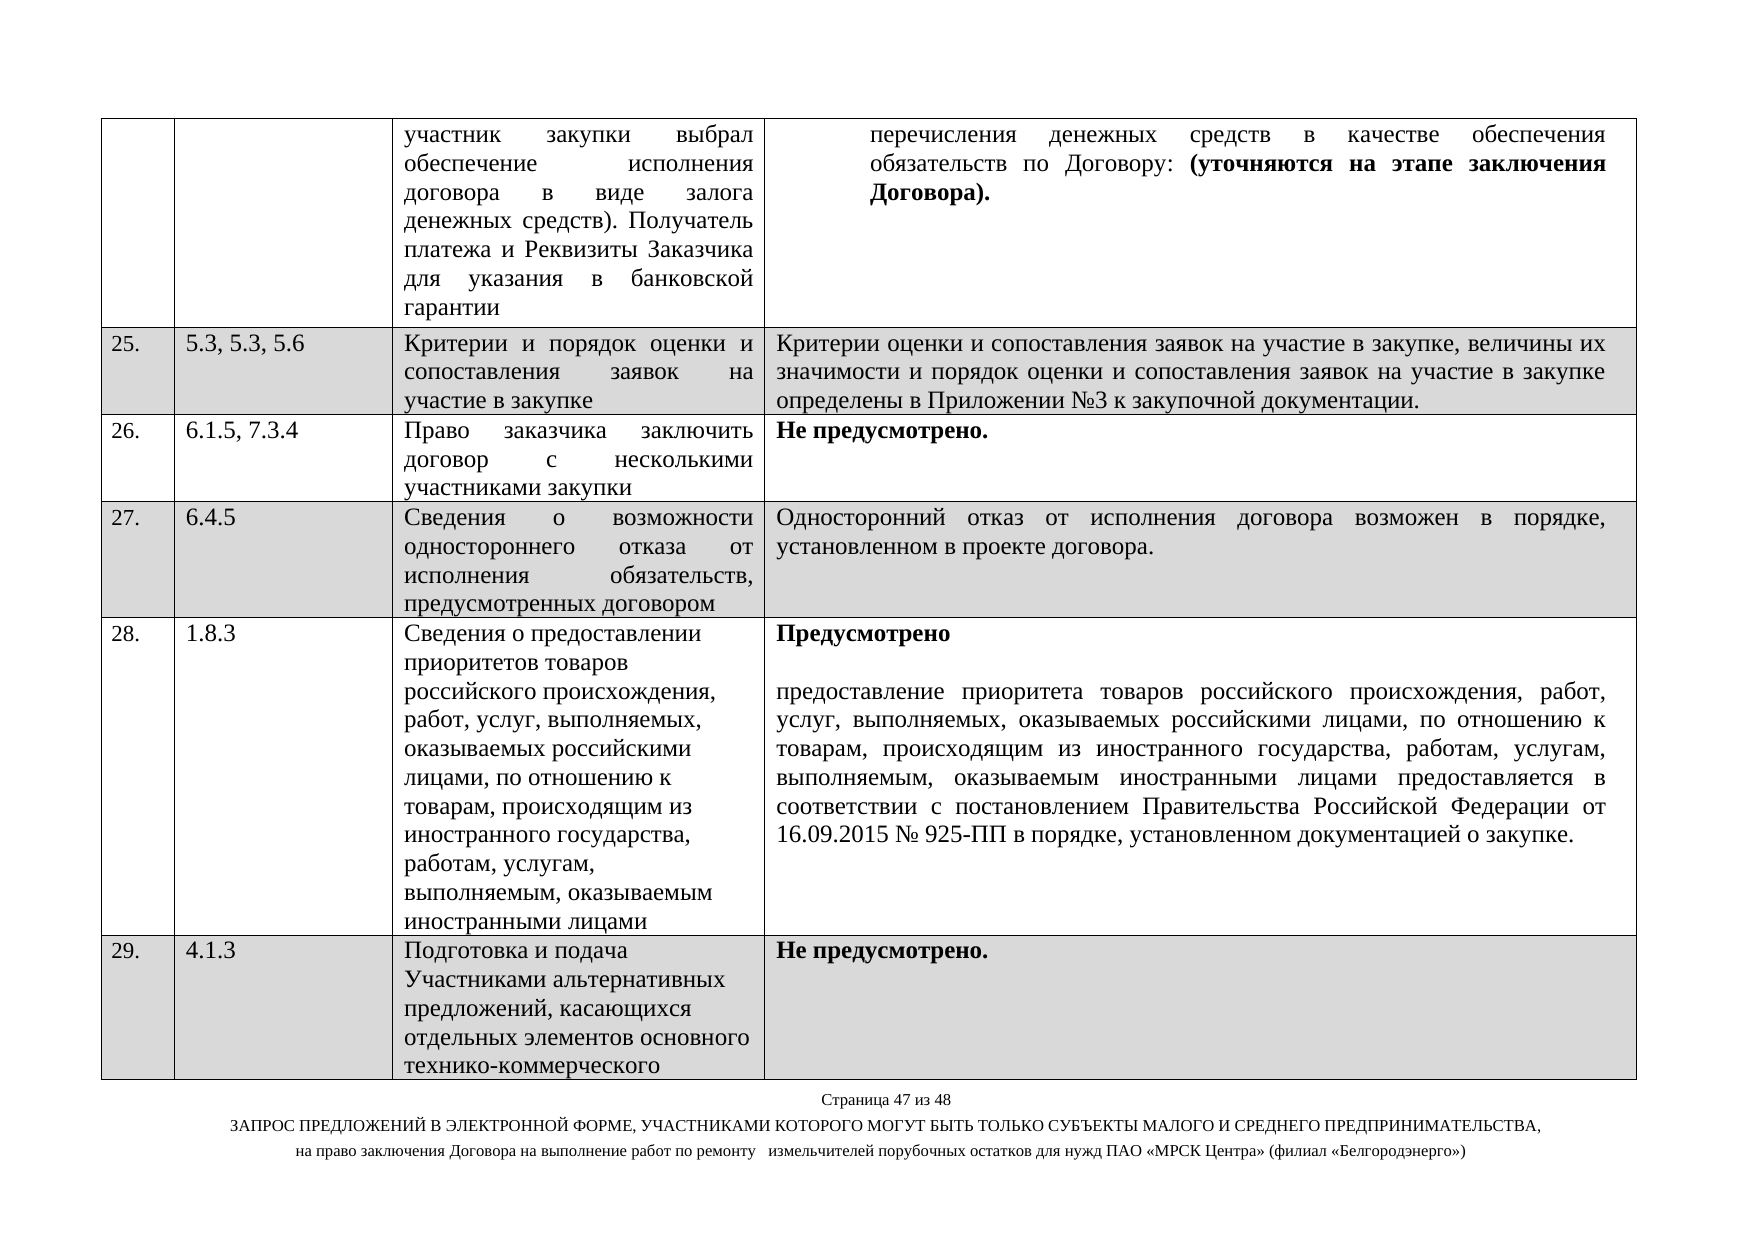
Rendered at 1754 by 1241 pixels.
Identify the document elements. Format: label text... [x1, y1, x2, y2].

table_cell Сведения о предоставлении приоритетов товаров российского происхождения, работ, услуг, выполняемых, оказываемых российскими лицами, по отношению к товарам, происходящим из иностранного государства, работам, услугам, выполняемым, оказываемым иностранными лицами [393, 618, 764, 934]
table_cell Право заказчика заключить договор с несколькими участниками закупки [393, 415, 764, 501]
table_cell 5.3, 5.3, 5.6 [175, 328, 392, 414]
table_cell Не предусмотрено. [765, 415, 1636, 501]
table_cell [102, 618, 174, 934]
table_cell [175, 119, 392, 327]
table_cell [102, 119, 174, 327]
table_cell [102, 936, 174, 1079]
table_cell 1.8.3 [175, 618, 392, 934]
table_cell [102, 502, 174, 617]
table_cell [102, 415, 174, 501]
table_cell 4.1.3 [175, 936, 392, 1079]
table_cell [765, 119, 1636, 327]
table_cell Критерии оценки и сопоставления заявок на участие в закупке, величины их значимости и порядок оценки и сопоставления заявок на участие в закупке определены в Приложении №3 к закупочной документации. [765, 328, 1636, 414]
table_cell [393, 119, 764, 327]
table_cell Односторонний отказ от исполнения договора возможен в порядке, установленном в проекте договора. [765, 502, 1636, 617]
table_cell Не предусмотрено. [765, 936, 1636, 1079]
table_cell Сведения о возможности одностороннего отказа от исполнения обязательств, предусмотренных договором [393, 502, 764, 617]
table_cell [393, 936, 764, 1079]
table_cell Предусмотрено предоставление приоритета товаров российского происхождения, работ, услуг, выполняемых, оказываемых российскими лицами, по отношению к товарам, происходящим из иностранного государства, работам, услугам, выполняемым, оказываемым иностранными лицами предоставляется в соответствии с постановлением Правительства Российской Федерации от 16.09.2015 № 925-ПП в порядке, установленном документацией о закупке. [765, 618, 1636, 934]
table_cell Критерии и порядок оценки и сопоставления заявок на участие в закупке [393, 328, 764, 414]
table_cell 6.4.5 [175, 502, 392, 617]
table_cell 6.1.5, 7.3.4 [175, 415, 392, 501]
table_cell [102, 328, 174, 414]
